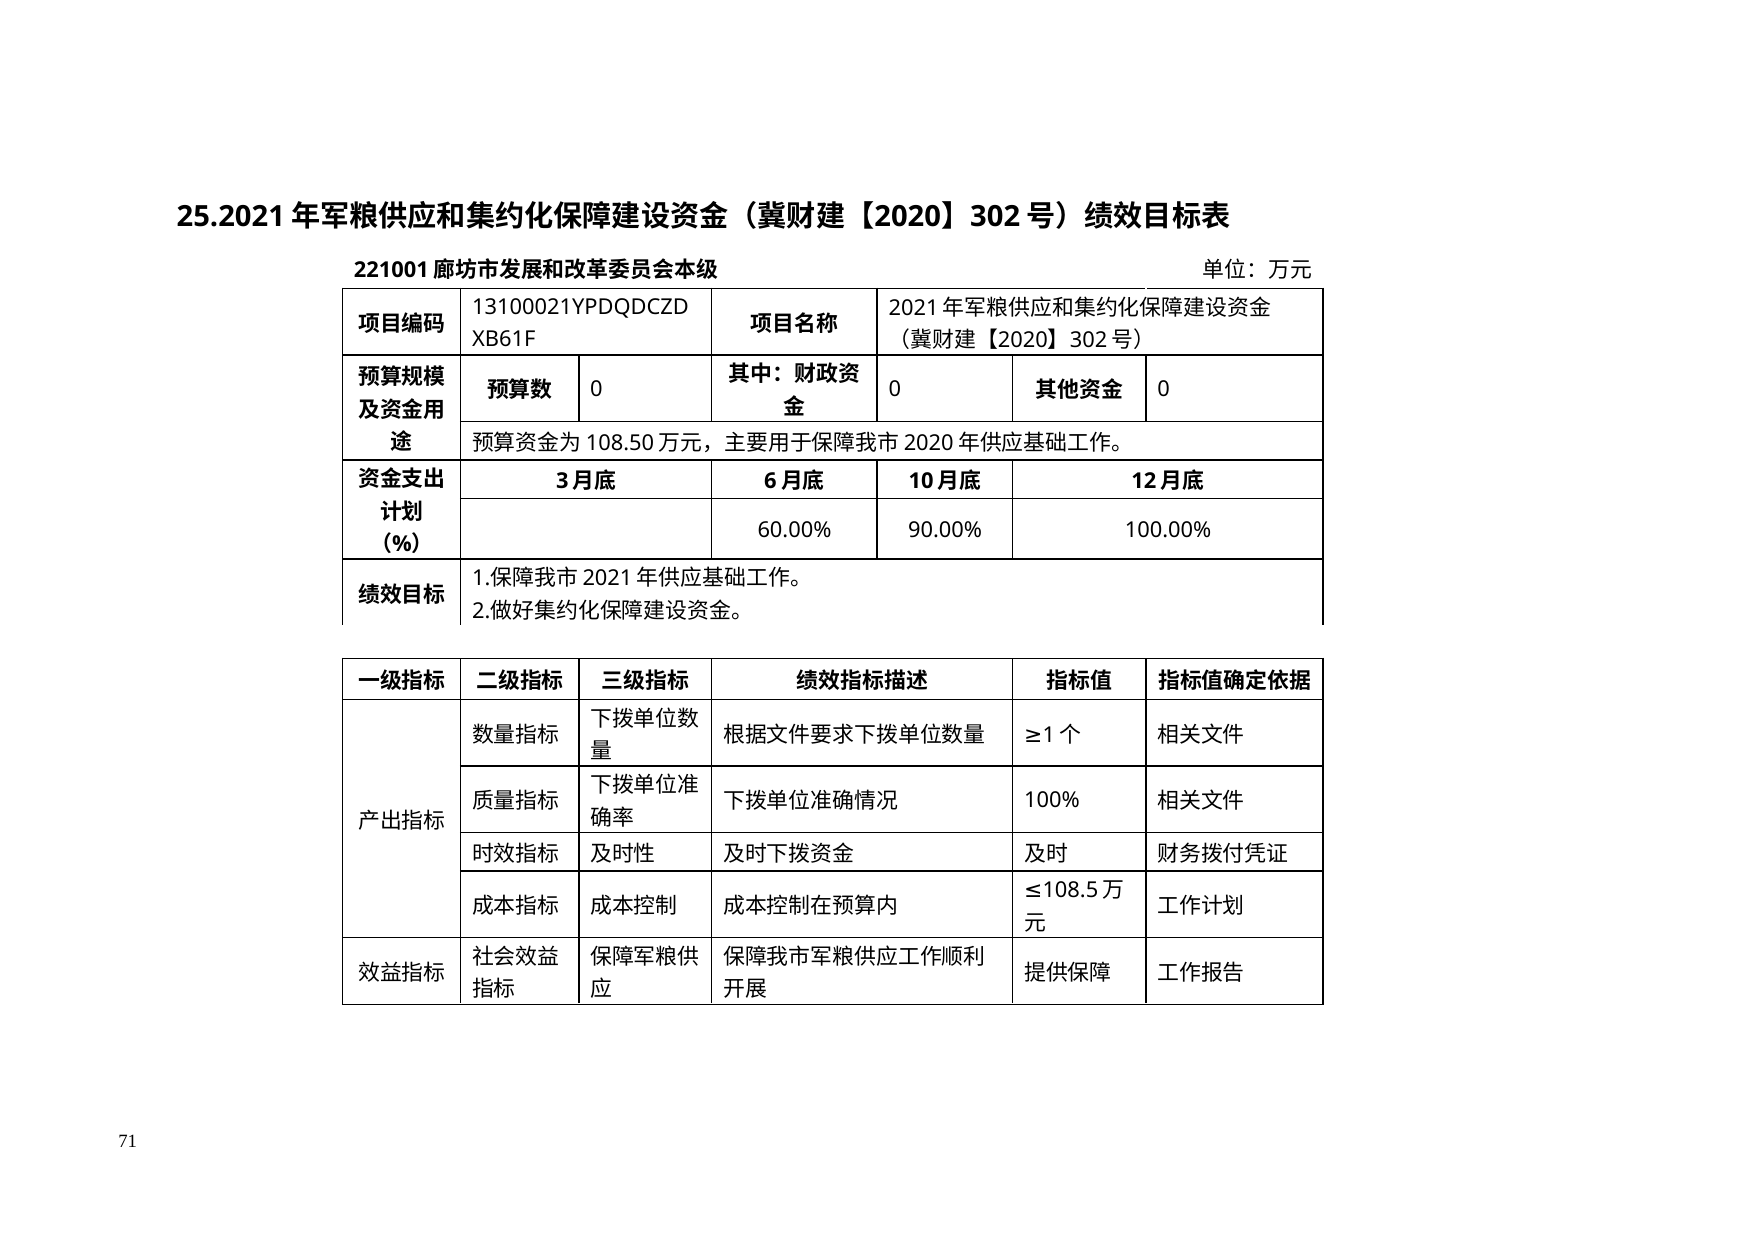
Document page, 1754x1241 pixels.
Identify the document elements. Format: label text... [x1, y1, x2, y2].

table_cell 根据文件要求下拨单位数量 [712, 700, 1012, 765]
table_cell 2021年军粮供应和集约化保障建设资金（冀财建【2020】302号） [878, 289, 1322, 354]
table_cell 社会效益指标 [461, 938, 578, 1003]
table_cell 及时下拨资金 [712, 833, 1012, 870]
table_cell ≤108.5万元 [1013, 872, 1145, 937]
table_cell 保障我市军粮供应工作顺利开展 [712, 938, 1012, 1003]
table_header 绩效指标描述 [712, 659, 1012, 699]
table_cell 产出指标 [343, 700, 460, 937]
table_cell 提供保障 [1013, 938, 1145, 1003]
table_header 指标值确定依据 [1147, 659, 1322, 699]
table_cell 效益指标 [343, 938, 460, 1003]
table_cell 0 [580, 356, 711, 421]
table_cell 项目名称 [712, 289, 876, 354]
table_cell 13100021YPDQDCZDXB61F [461, 289, 711, 354]
table_header 一级指标 [343, 659, 460, 699]
table_cell 工作报告 [1147, 938, 1322, 1003]
table_header 三级指标 [580, 659, 711, 699]
table_cell 绩效目标 [343, 560, 460, 625]
text 25.2021年军粮供应和集约化保障建设资金（冀财建【2020】302号）绩效目标表 [118, 181, 1547, 246]
table_cell 下拨单位准确率 [580, 767, 711, 832]
table_cell 100% [1013, 767, 1145, 832]
table_header 指标值 [1013, 659, 1145, 699]
table_cell 下拨单位数量 [580, 700, 711, 765]
table_cell 10月底 [878, 461, 1012, 498]
table_cell 成本控制在预算内 [712, 872, 1012, 937]
table_cell 相关文件 [1147, 767, 1322, 832]
table_cell 财务拨付凭证 [1147, 833, 1322, 870]
table_header 221001廊坊市发展和改革委员会本级 [343, 248, 1145, 288]
table_cell 工作计划 [1147, 872, 1322, 937]
table_cell 相关文件 [1147, 700, 1322, 765]
table_cell 数量指标 [461, 700, 578, 765]
table_cell 预算资金为108.50万元，主要用于保障我市2020年供应基础工作。 [461, 422, 1322, 459]
table_cell 60.00% [712, 499, 876, 558]
table_cell 其中：财政资金 [712, 356, 876, 421]
table_cell 成本指标 [461, 872, 578, 937]
table_cell 1.保障我市2021年供应基础工作。 2.做好集约化保障建设资金。 [461, 560, 1322, 625]
table_cell 项目编码 [343, 289, 460, 354]
table_cell 6月底 [712, 461, 876, 498]
table_cell 0 [1147, 356, 1322, 421]
table_cell 3月底 [461, 461, 711, 498]
table_cell ≥1个 [1013, 700, 1145, 765]
table_cell 其他资金 [1013, 356, 1145, 421]
table_cell 成本控制 [580, 872, 711, 937]
table_cell 预算规模及资金用途 [343, 356, 460, 459]
table_cell 12月底 [1013, 461, 1322, 498]
table_header 单位：万元 [1147, 248, 1322, 288]
table_cell 及时性 [580, 833, 711, 870]
table_cell 质量指标 [461, 767, 578, 832]
table_cell 100.00% [1013, 499, 1322, 558]
table_cell 保障军粮供应 [580, 938, 711, 1003]
table_cell 及时 [1013, 833, 1145, 870]
table_cell 时效指标 [461, 833, 578, 870]
table_cell 资金支出计划（%） [343, 461, 460, 558]
table_cell 90.00% [878, 499, 1012, 558]
table_cell 0 [878, 356, 1012, 421]
table_cell 预算数 [461, 356, 578, 421]
table_header 二级指标 [461, 659, 578, 699]
table_cell 下拨单位准确情况 [712, 767, 1012, 832]
table_cell [461, 499, 711, 558]
